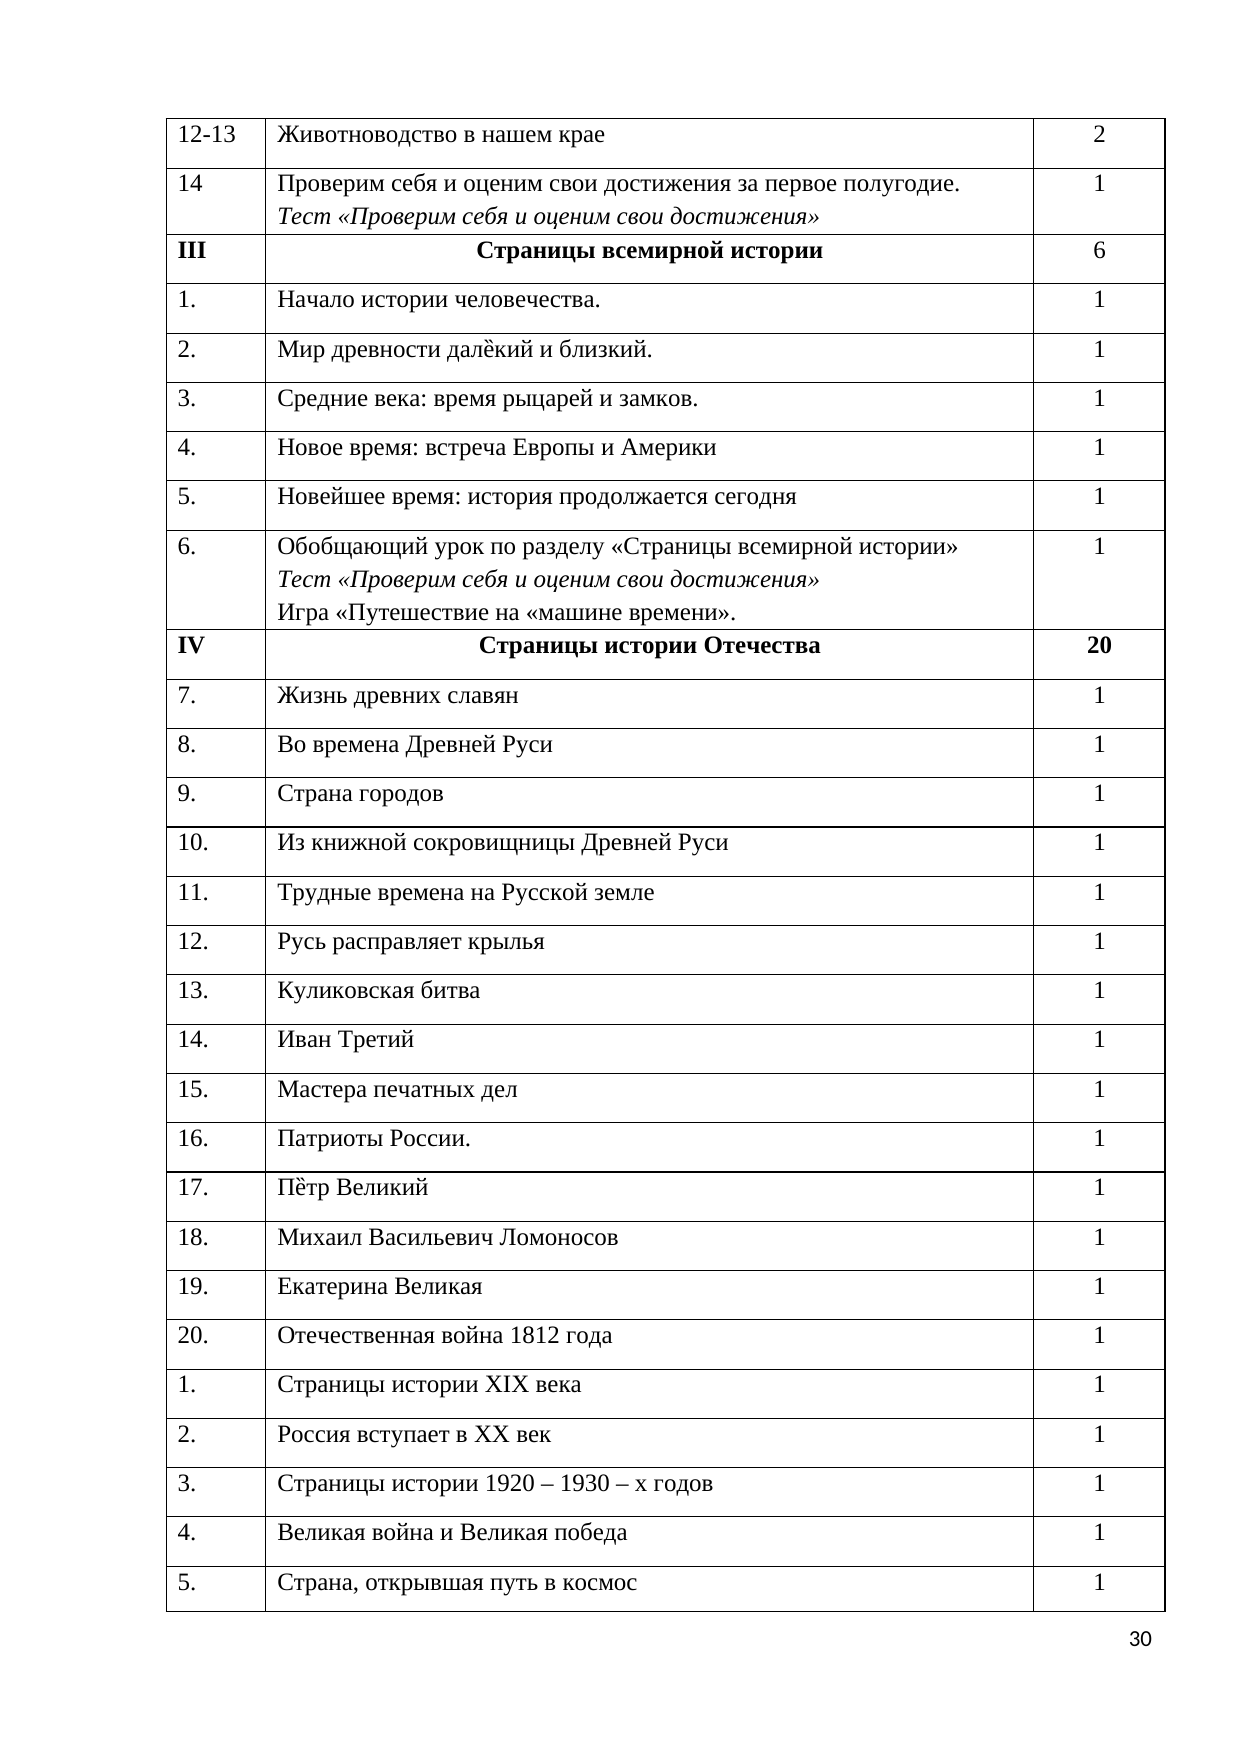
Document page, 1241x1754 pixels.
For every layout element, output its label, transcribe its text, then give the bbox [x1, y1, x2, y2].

table_cell Екатерина Великая [266, 1271, 1033, 1319]
table_cell Из книжной сокровищницы Древней Руси [266, 828, 1033, 876]
table_cell Пȅтр Великий [266, 1173, 1033, 1221]
table_cell 1 [1034, 432, 1164, 480]
table_cell Русь расправляет крылья [266, 926, 1033, 974]
table_cell Мастера печатных дел [266, 1074, 1033, 1122]
table_cell 1 [1034, 1222, 1164, 1270]
table_cell 6 [1034, 235, 1164, 283]
table_cell Патриоты России. [266, 1123, 1033, 1171]
table_cell 3. [167, 1468, 265, 1516]
table_cell 14. [167, 1025, 265, 1073]
table_cell Обобщающий урок по разделу «Страницы всемирной истории» Тест «Проверим себя и оценим свои достижения» Игра «Путешествие на «машине времени». [266, 531, 1033, 629]
table_cell Новое время: встреча Европы и Америки [266, 432, 1033, 480]
table_cell Отечественная война 1812 года [266, 1320, 1033, 1368]
table_cell 12. [167, 926, 265, 974]
table_cell 7. [167, 680, 265, 728]
table_cell 8. [167, 729, 265, 777]
table_cell 15. [167, 1074, 265, 1122]
table_cell 1 [1034, 1320, 1164, 1368]
table_cell 1 [1034, 729, 1164, 777]
table_cell IV [167, 630, 265, 679]
table_cell 10. [167, 828, 265, 876]
table_cell 1 [1034, 531, 1164, 629]
table_cell 1 [1034, 828, 1164, 876]
table_cell Страницы истории 1920 – 1930 – х годов [266, 1468, 1033, 1516]
table_cell 20. [167, 1320, 265, 1368]
table_cell 1 [1034, 1271, 1164, 1319]
table_cell 11. [167, 877, 265, 925]
table_cell 16. [167, 1123, 265, 1171]
table_cell Проверим себя и оценим свои достижения за первое полугодие. Тест «Проверим себя и оценим свои достижения» [266, 169, 1033, 234]
table_cell 1 [1034, 926, 1164, 974]
table_cell III [167, 235, 265, 283]
table_cell Средние века: время рыцарей и замков. [266, 383, 1033, 431]
table_cell 4. [167, 1517, 265, 1566]
table_cell Страницы истории XIX века [266, 1370, 1033, 1418]
table_cell Страницы всемирной истории [266, 235, 1033, 283]
table_cell 5. [167, 1567, 265, 1611]
table_cell 1 [1034, 975, 1164, 1023]
table_cell Трудные времена на Русской земле [266, 877, 1033, 925]
table_cell 14 [167, 169, 265, 234]
table_cell 2. [167, 1419, 265, 1467]
table_cell Страна городов [266, 778, 1033, 826]
table_cell 1 [1034, 1419, 1164, 1467]
table_cell 1 [1034, 778, 1164, 826]
table_cell 1 [1034, 383, 1164, 431]
table_cell 1 [1034, 1468, 1164, 1516]
table_cell Михаил Васильевич Ломоносов [266, 1222, 1033, 1270]
table_cell 1 [1034, 334, 1164, 382]
table_cell 1 [1034, 1074, 1164, 1122]
table_cell 1 [1034, 1173, 1164, 1221]
table_cell 4. [167, 432, 265, 480]
table_cell 13. [167, 975, 265, 1023]
table_cell 2 [1034, 119, 1164, 167]
table_cell Начало истории человечества. [266, 284, 1033, 333]
table_cell Страницы истории Отечества [266, 630, 1033, 679]
table_cell 1 [1034, 169, 1164, 234]
table_cell 1 [1034, 1517, 1164, 1566]
table_cell Жизнь древних славян [266, 680, 1033, 728]
table_cell Мир древности далȅкий и близкий. [266, 334, 1033, 382]
table_cell 1 [1034, 1123, 1164, 1171]
table_cell 1. [167, 284, 265, 333]
table_cell 2. [167, 334, 265, 382]
table_cell 1 [1034, 284, 1164, 333]
table_cell Россия вступает в XX век [266, 1419, 1033, 1467]
table_cell Иван Третий [266, 1025, 1033, 1073]
table_cell Великая война и Великая победа [266, 1517, 1033, 1566]
table_cell 18. [167, 1222, 265, 1270]
table_cell Во времена Древней Руси [266, 729, 1033, 777]
table_cell Куликовская битва [266, 975, 1033, 1023]
table_cell 19. [167, 1271, 265, 1319]
table_cell Страна, открывшая путь в космос [266, 1567, 1033, 1611]
table_cell 1 [1034, 1370, 1164, 1418]
table_cell 1. [167, 1370, 265, 1418]
table_cell Новейшее время: история продолжается сегодня [266, 481, 1033, 530]
table_cell 9. [167, 778, 265, 826]
table_cell 5. [167, 481, 265, 530]
table_cell Животноводство в нашем крае [266, 119, 1033, 167]
table_cell 12-13 [167, 119, 265, 167]
table_cell 20 [1034, 630, 1164, 679]
table_cell 6. [167, 531, 265, 629]
table_cell 1 [1034, 877, 1164, 925]
table_cell 1 [1034, 1567, 1164, 1611]
table_cell 1 [1034, 481, 1164, 530]
table_cell 1 [1034, 1025, 1164, 1073]
table_cell 1 [1034, 680, 1164, 728]
table_cell 17. [167, 1173, 265, 1221]
table_cell 3. [167, 383, 265, 431]
